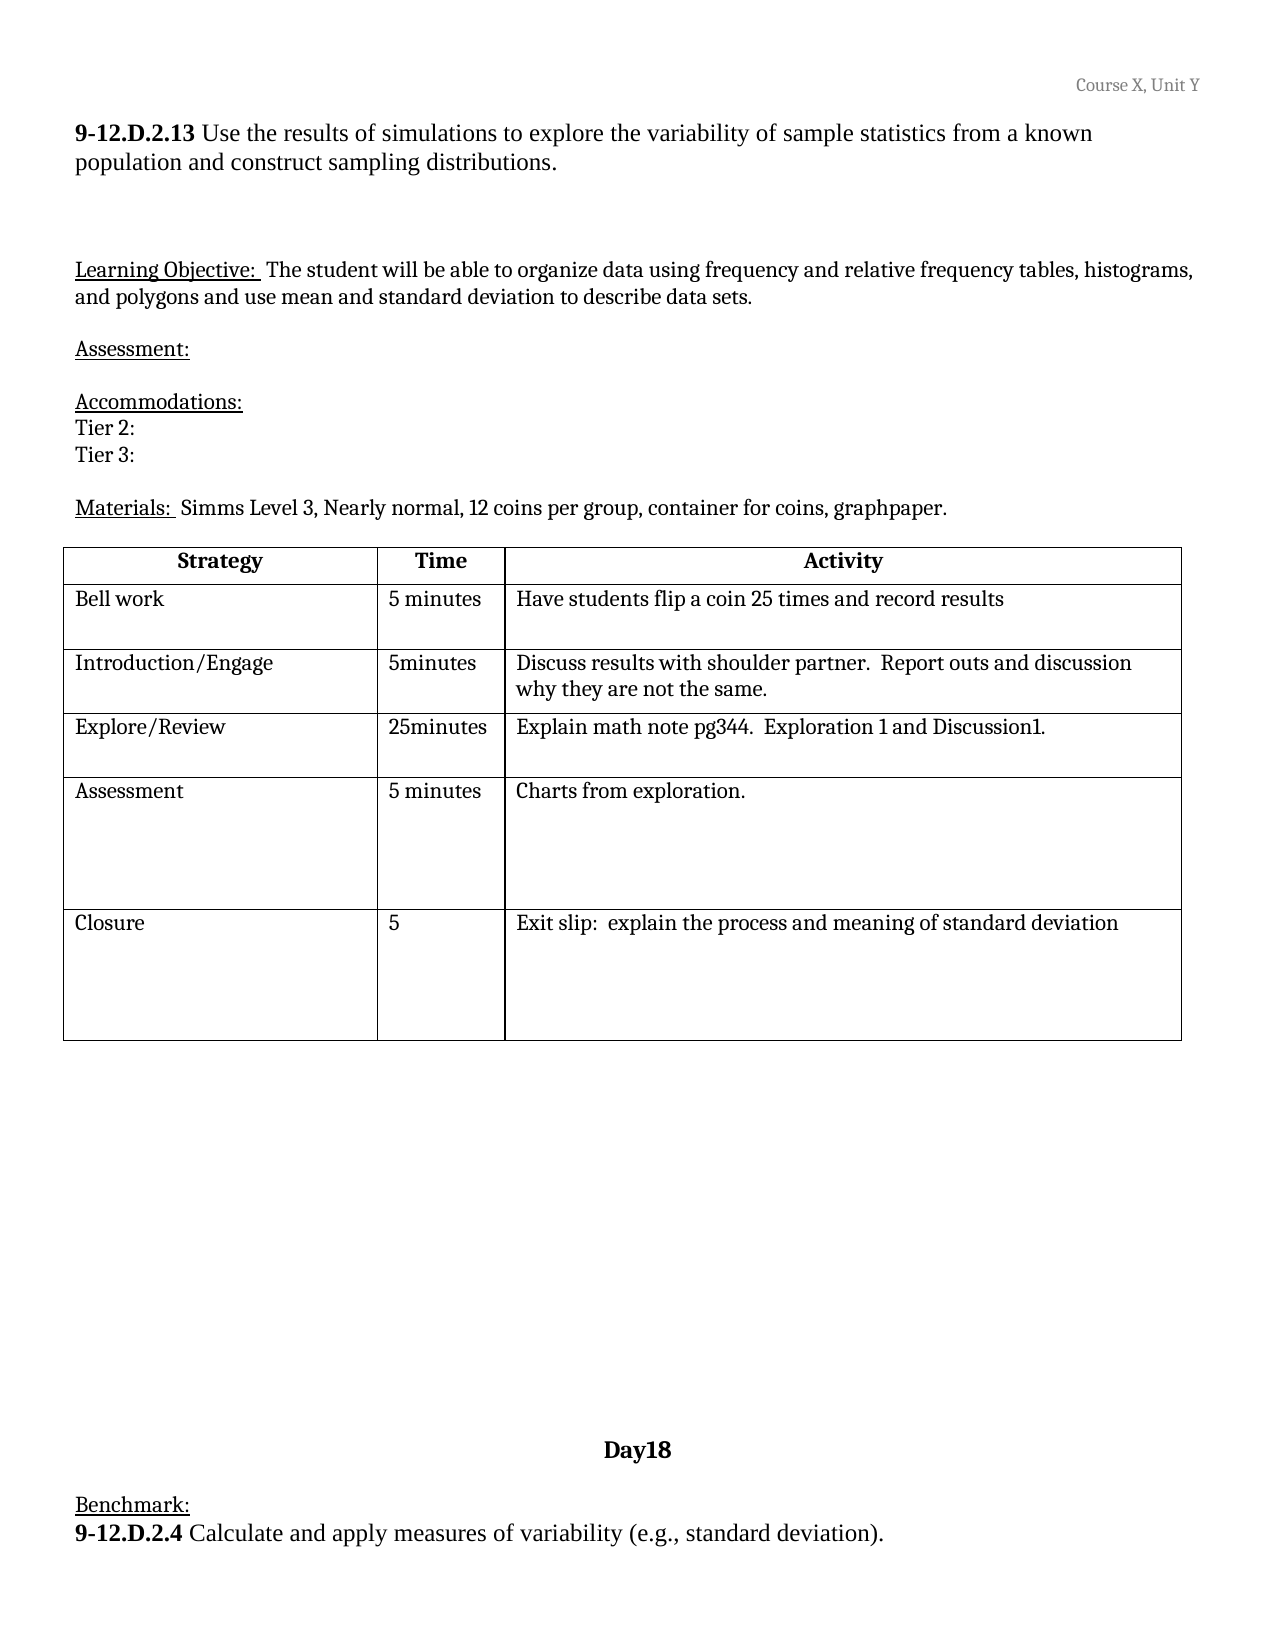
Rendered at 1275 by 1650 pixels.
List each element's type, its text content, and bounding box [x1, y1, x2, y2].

table_header Time [378, 548, 504, 584]
table_cell 25minutes [378, 714, 504, 777]
text Assessment: [75, 336, 1200, 362]
table_cell Exit slip: explain the process and meaning of standard deviation [506, 910, 1181, 1040]
table_header Strategy [64, 548, 377, 584]
text Tier 3: [75, 442, 1200, 468]
text Accommodations: [75, 389, 1200, 415]
text Learning Objective: The student will be able to organize data using frequency and relative frequency tables, histograms, and polygons and use mean and standard deviation to describe data sets. [75, 257, 1200, 310]
table_cell Introduction/Engage [64, 650, 377, 713]
text 9-12.D.2.4 Calculate and apply measures of variability (e.g., standard deviation). [75, 1518, 1200, 1547]
table_header Activity [506, 548, 1181, 584]
table_cell 5minutes [378, 650, 504, 713]
table_cell Charts from exploration. [506, 778, 1181, 909]
text Benchmark: [75, 1492, 1200, 1518]
table_cell Explore/Review [64, 714, 377, 777]
text Day18 [75, 1436, 1200, 1465]
table_cell Explain math note pg344. Exploration 1 and Discussion1. [506, 714, 1181, 777]
table_cell Assessment [64, 778, 377, 909]
table_cell Closure [64, 910, 377, 1040]
text Materials: Simms Level 3, Nearly normal, 12 coins per group, container for coins, graphpaper. [75, 494, 1200, 521]
text 9-12.D.2.13 Use the results of simulations to explore the variability of sample statistics from a known population and construct sampling distributions. [75, 118, 1200, 176]
table_cell Bell work [64, 585, 377, 649]
table_cell Have students flip a coin 25 times and record results [506, 585, 1181, 649]
text Tier 2: [75, 415, 1200, 442]
table_cell 5 minutes [378, 585, 504, 649]
table_cell 5 minutes [378, 778, 504, 909]
table_cell 5 [378, 910, 504, 1040]
table_cell Discuss results with shoulder partner. Report outs and discussion why they are not the same. [506, 650, 1181, 713]
